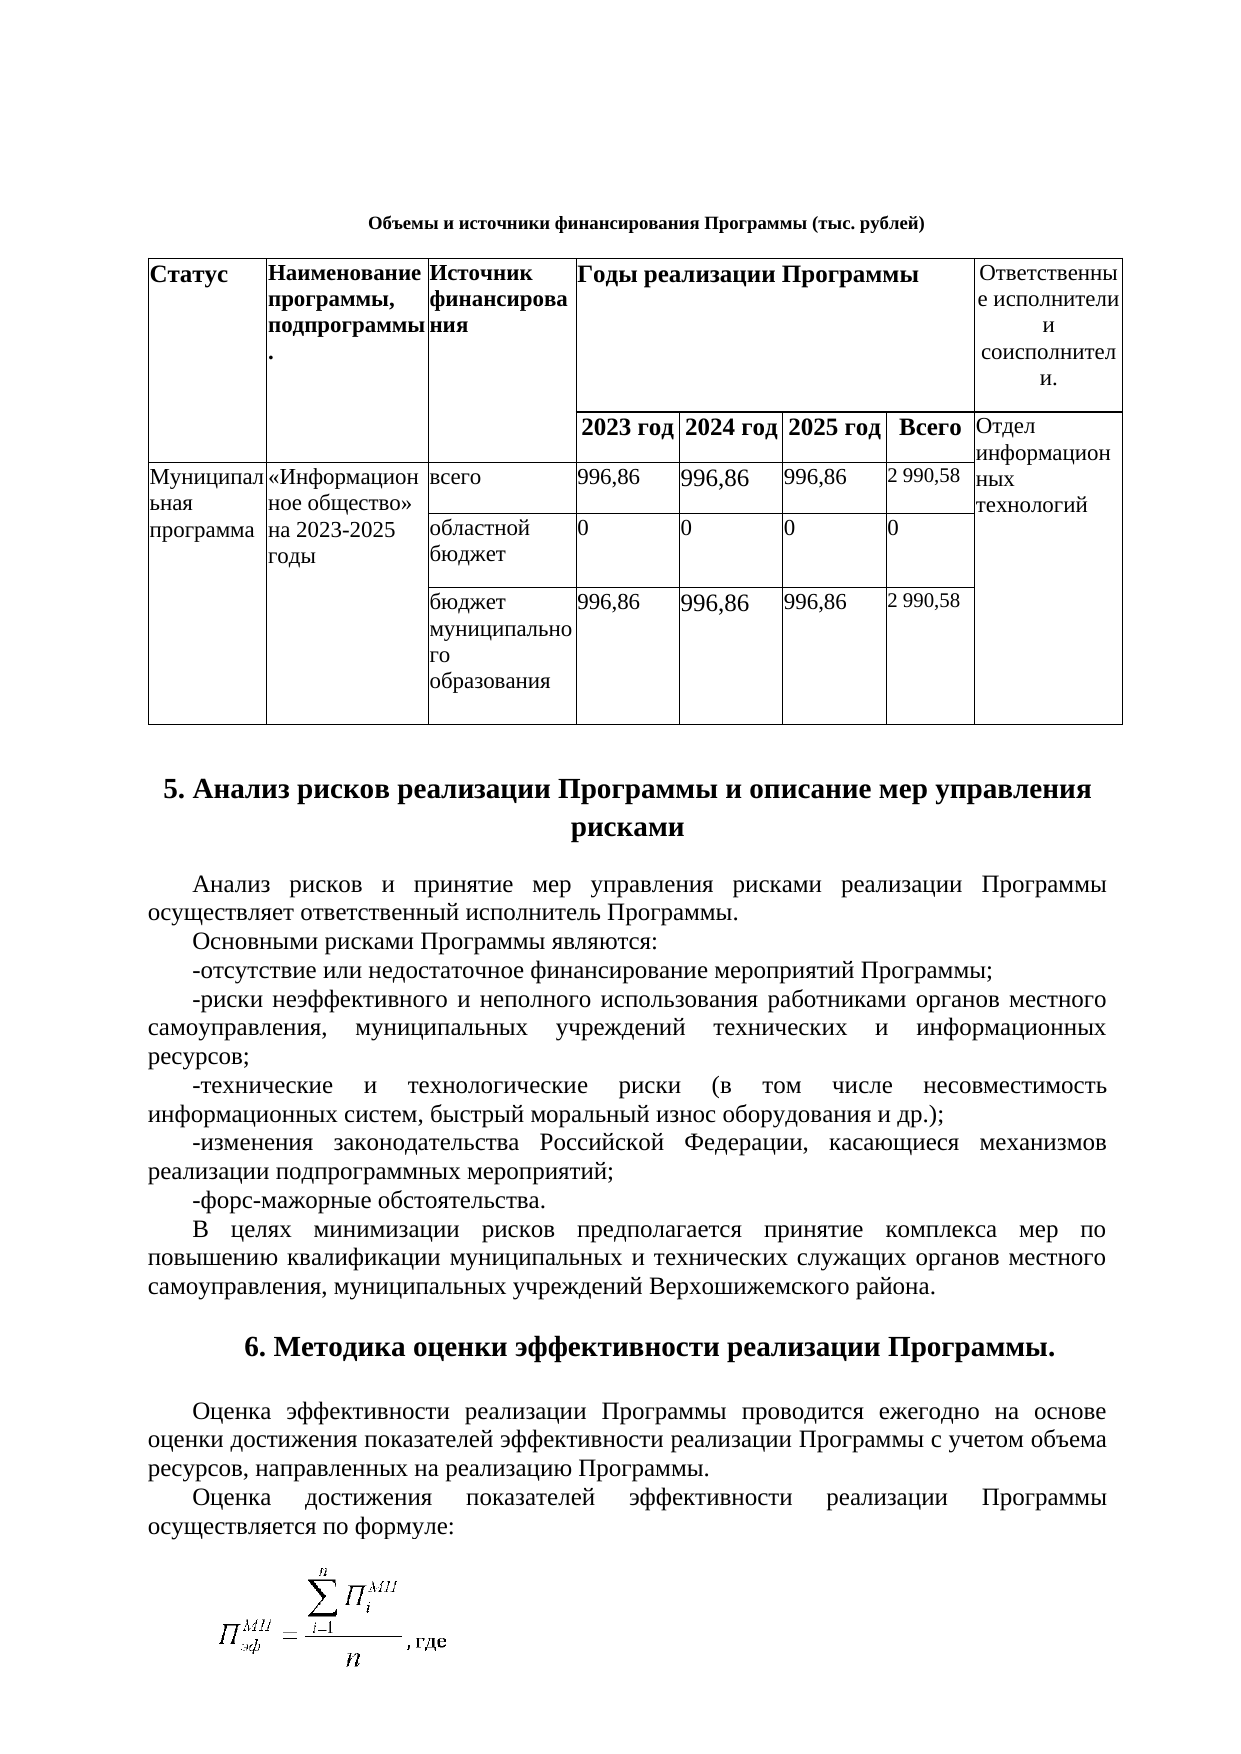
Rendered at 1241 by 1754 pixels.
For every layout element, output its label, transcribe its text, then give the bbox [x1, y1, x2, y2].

table_cell бюджет муниципального образования [429, 588, 576, 724]
table_header Годы реализации Программы [577, 259, 974, 411]
table_cell 0 [887, 514, 974, 587]
table_cell 996,86 [577, 588, 679, 724]
table_header Ответственные исполнители и соисполнители. [975, 259, 1122, 411]
text -отсутствие или недостаточное финансирование мероприятий Программы; [148, 955, 1107, 984]
table_cell «Информационное общество» на 2023-2025 годы [267, 463, 428, 724]
picture [192, 1539, 511, 1691]
table_cell 996,86 [783, 588, 886, 724]
table_cell 2024 год [680, 413, 782, 462]
text -форс-мажорные обстоятельства. [148, 1185, 1107, 1214]
text -риски неэффективного и неполного использования работниками органов местного самоуправления, муниципальных учреждений технических и информационных ресурсов; [148, 984, 1107, 1070]
table_cell Муниципальная программа [149, 463, 266, 724]
table_cell всего [429, 463, 576, 513]
table_cell 2 990,58 [887, 463, 974, 513]
table_cell 2025 год [783, 413, 886, 462]
text -изменения законодательства Российской Федерации, касающиеся механизмов реализации подпрограммных мероприятий; [148, 1127, 1107, 1185]
table_cell 0 [577, 514, 679, 587]
table_cell 996,86 [783, 463, 886, 513]
text 5. Анализ рисков реализации Программы и описание мер управления рисками [148, 771, 1107, 843]
table_cell 996,86 [680, 463, 782, 513]
text Оценка достижения показателей эффективности реализации Программы осуществляется по формуле: [148, 1482, 1107, 1539]
table_cell 996,86 [577, 463, 679, 513]
table_cell 2 990,58 [887, 588, 974, 724]
text В целях минимизации рисков предполагается принятие комплекса мер по повышению квалификации муниципальных и технических служащих органов местного самоуправления, муниципальных учреждений Верхошижемского района. [148, 1214, 1107, 1300]
table_cell Всего [887, 413, 974, 462]
table_cell 2023 год [577, 413, 679, 462]
text Основными рисками Программы являются: [148, 926, 1107, 955]
table_cell Отдел информационных технологий [975, 413, 1122, 724]
table_header Статус [149, 259, 266, 462]
text Анализ рисков и принятие мер управления рисками реализации Программы осуществляет ответственный исполнитель Программы. [148, 869, 1107, 926]
table_cell 0 [783, 514, 886, 587]
text 6. Методика оценки эффективности реализации Программы. [148, 1329, 1107, 1362]
text Оценка эффективности реализации Программы проводится ежегодно на основе оценки достижения показателей эффективности реализации Программы с учетом объема ресурсов, направленных на реализацию Программы. [148, 1396, 1107, 1482]
text -технические и технологические риски (в том числе несовместимость информационных систем, быстрый моральный износ оборудования и др.); [148, 1070, 1107, 1127]
table_cell 996,86 [680, 588, 782, 724]
table_cell 0 [680, 514, 782, 587]
table_header Наименование программы, подпрограммы. [267, 259, 428, 462]
text Объемы и источники финансирования Программы (тыс. рублей) [148, 212, 1107, 234]
table_header Источник финансирования [429, 259, 576, 462]
table_cell областной бюджет [429, 514, 576, 587]
